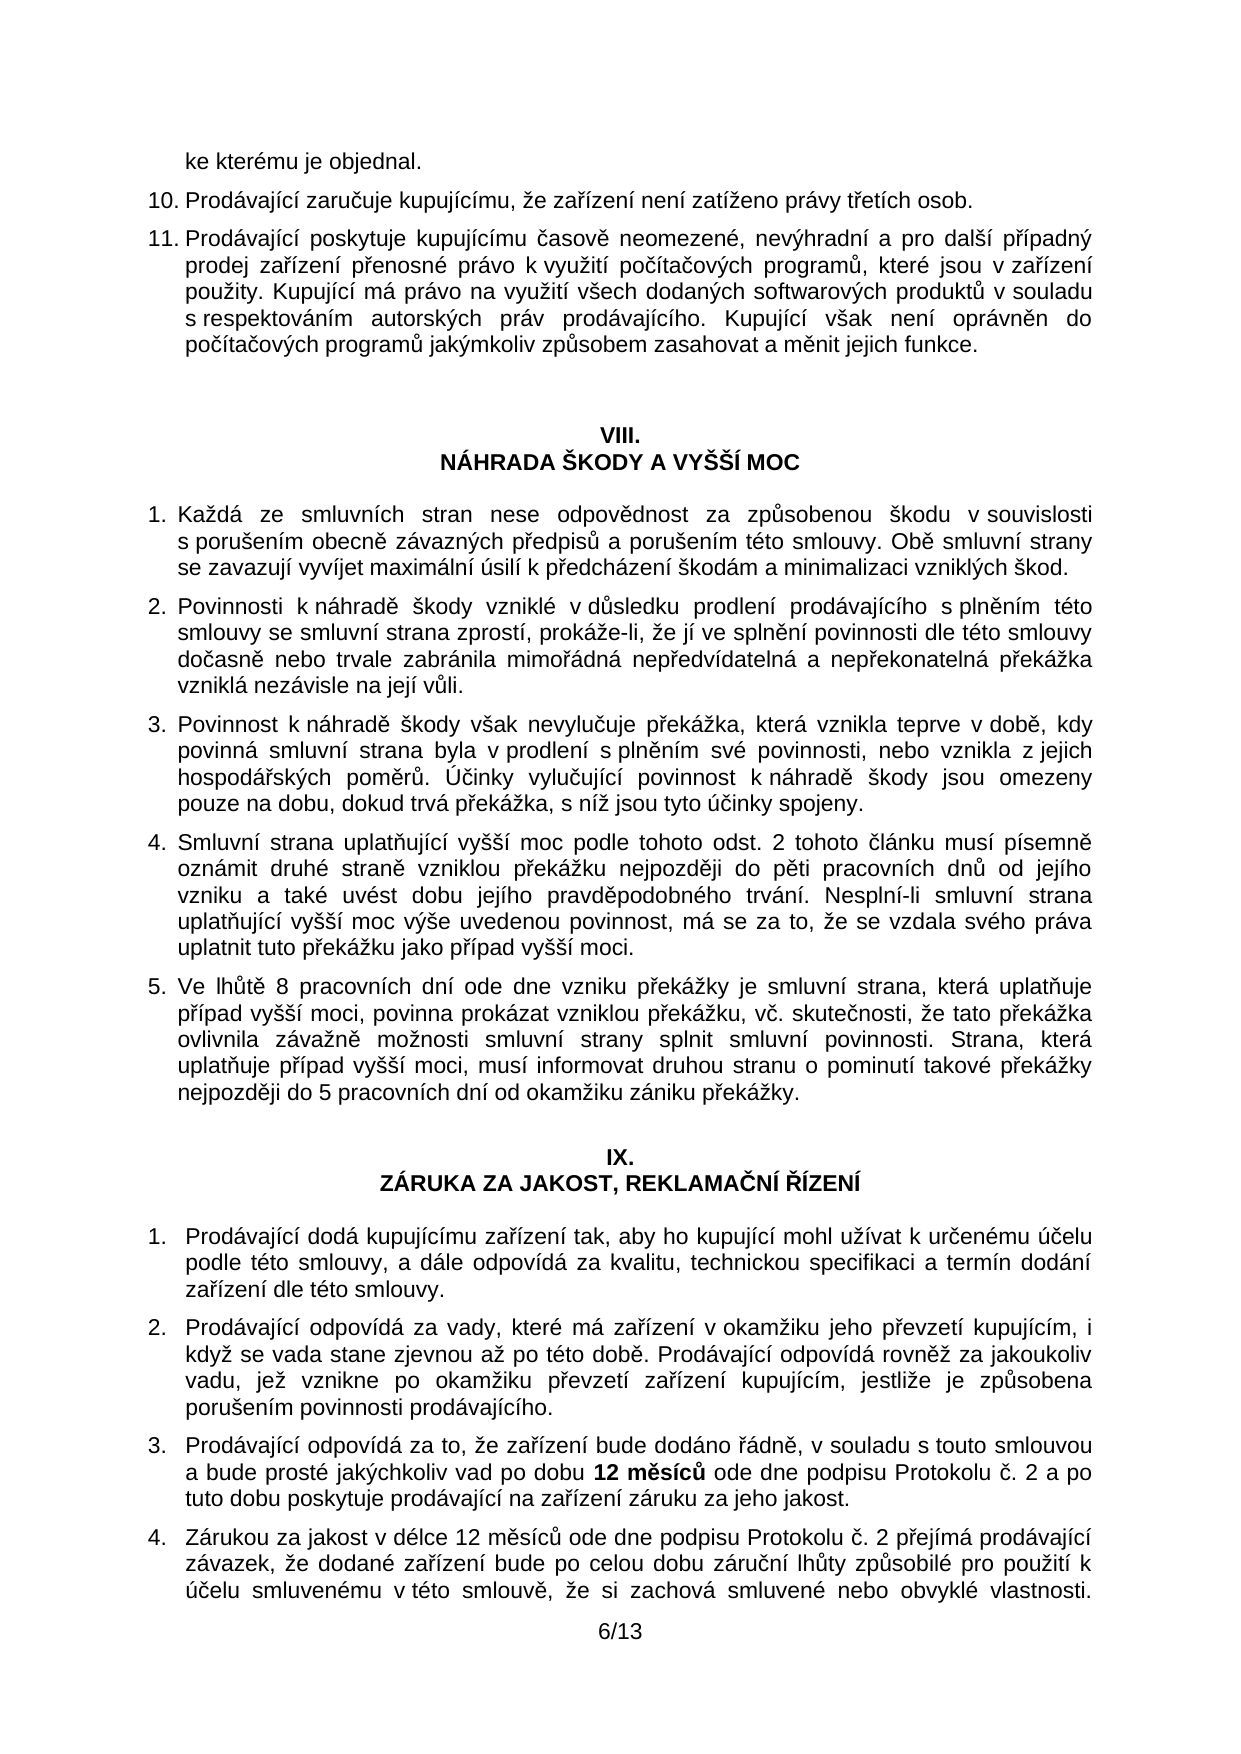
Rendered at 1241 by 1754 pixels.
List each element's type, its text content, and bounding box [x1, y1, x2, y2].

list Prodávající odpovídá za to, že zařízení bude dodáno řádně, v souladu s touto smlouvou a bude prosté jakýchkoliv vad po dobu 12 měsíců ode dne podpisu Protokolu č. 2 a po tuto dobu poskytuje prodávající na zařízení záruku za jeho jakost. [148, 1432, 1092, 1511]
list Ve lhůtě 8 pracovních dní ode dne vzniku překážky je smluvní strana, která uplatňuje případ vyšší moci, povinna prokázat vzniklou překážku, vč. skutečnosti, že tato překážka ovlivnila závažně možnosti smluvní strany splnit smluvní povinnosti. Strana, která uplatňuje případ vyšší moci, musí informovat druhou stranu o pominutí takové překážky nejpozději do 5 pracovních dní od okamžiku zániku překážky. [148, 973, 1092, 1105]
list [148, 148, 1092, 174]
text Záruka za jakost, reklamační řízení [148, 1170, 1092, 1196]
list Povinnost k náhradě škody však nevylučuje překážka, která vznikla teprve v době, kdy povinná smluvní strana byla v prodlení s plněním své povinnosti, nebo vznikla z jejich hospodářských poměrů. Účinky vylučující povinnost k náhradě škody jsou omezeny pouze na dobu, dokud trvá překážka, s níž jsou tyto účinky spojeny. [148, 711, 1092, 816]
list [148, 1524, 1092, 1603]
list Prodávající dodá kupujícímu zařízení tak, aby ho kupující mohl užívat k určenému účelu podle této smlouvy, a dále odpovídá za kvalitu, technickou specifikaci a termín dodání zařízení dle této smlouvy. [148, 1223, 1092, 1302]
list Smluvní strana uplatňující vyšší moc podle tohoto odst. 2 tohoto článku musí písemně oznámit druhé straně vzniklou překážku nejpozději do pěti pracovních dnů od jejího vzniku a také uvést dobu jejího pravděpodobného trvání. Nesplní-li smluvní strana uplatňující vyšší moc výše uvedenou povinnost, má se za to, že se vzdala svého práva uplatnit tuto překážku jako případ vyšší moci. [148, 829, 1092, 961]
text VIII. [148, 422, 1092, 449]
text náhrada škody a Vyšší moc [148, 449, 1092, 475]
list Prodávající odpovídá za vady, které má zařízení v okamžiku jeho převzetí kupujícím, i když se vada stane zjevnou až po této době. Prodávající odpovídá rovněž za jakoukoliv vadu, jež vznikne po okamžiku převzetí zařízení kupujícím, jestliže je způsobena porušením povinnosti prodávajícího. [148, 1314, 1092, 1420]
list Každá ze smluvních stran nese odpovědnost za způsobenou škodu v souvislosti s porušením obecně závazných předpisů a porušením této smlouvy. Obě smluvní strany se zavazují vyvíjet maximální úsilí k předcházení škodám a minimalizaci vzniklých škod. [148, 501, 1092, 581]
list Prodávající poskytuje kupujícímu časově neomezené, nevýhradní a pro další případný prodej zařízení přenosné právo k využití počítačových programů, které jsou v zařízení použity. Kupující má právo na využití všech dodaných softwarových produktů v souladu s respektováním autorských práv prodávajícího. Kupující však není oprávněn do počítačových programů jakýmkoliv způsobem zasahovat a měnit jejich funkce. [148, 225, 1092, 357]
list Povinnosti k náhradě škody vzniklé v důsledku prodlení prodávajícího s plněním této smlouvy se smluvní strana zprostí, prokáže-li, že jí ve splnění povinnosti dle této smlouvy dočasně nebo trvale zabránila mimořádná nepředvídatelná a nepřekonatelná překážka vzniklá nezávisle na její vůli. [148, 593, 1092, 698]
text IX. [148, 1144, 1092, 1170]
list Prodávající zaručuje kupujícímu, že zařízení není zatíženo právy třetích osob. [148, 187, 1092, 213]
